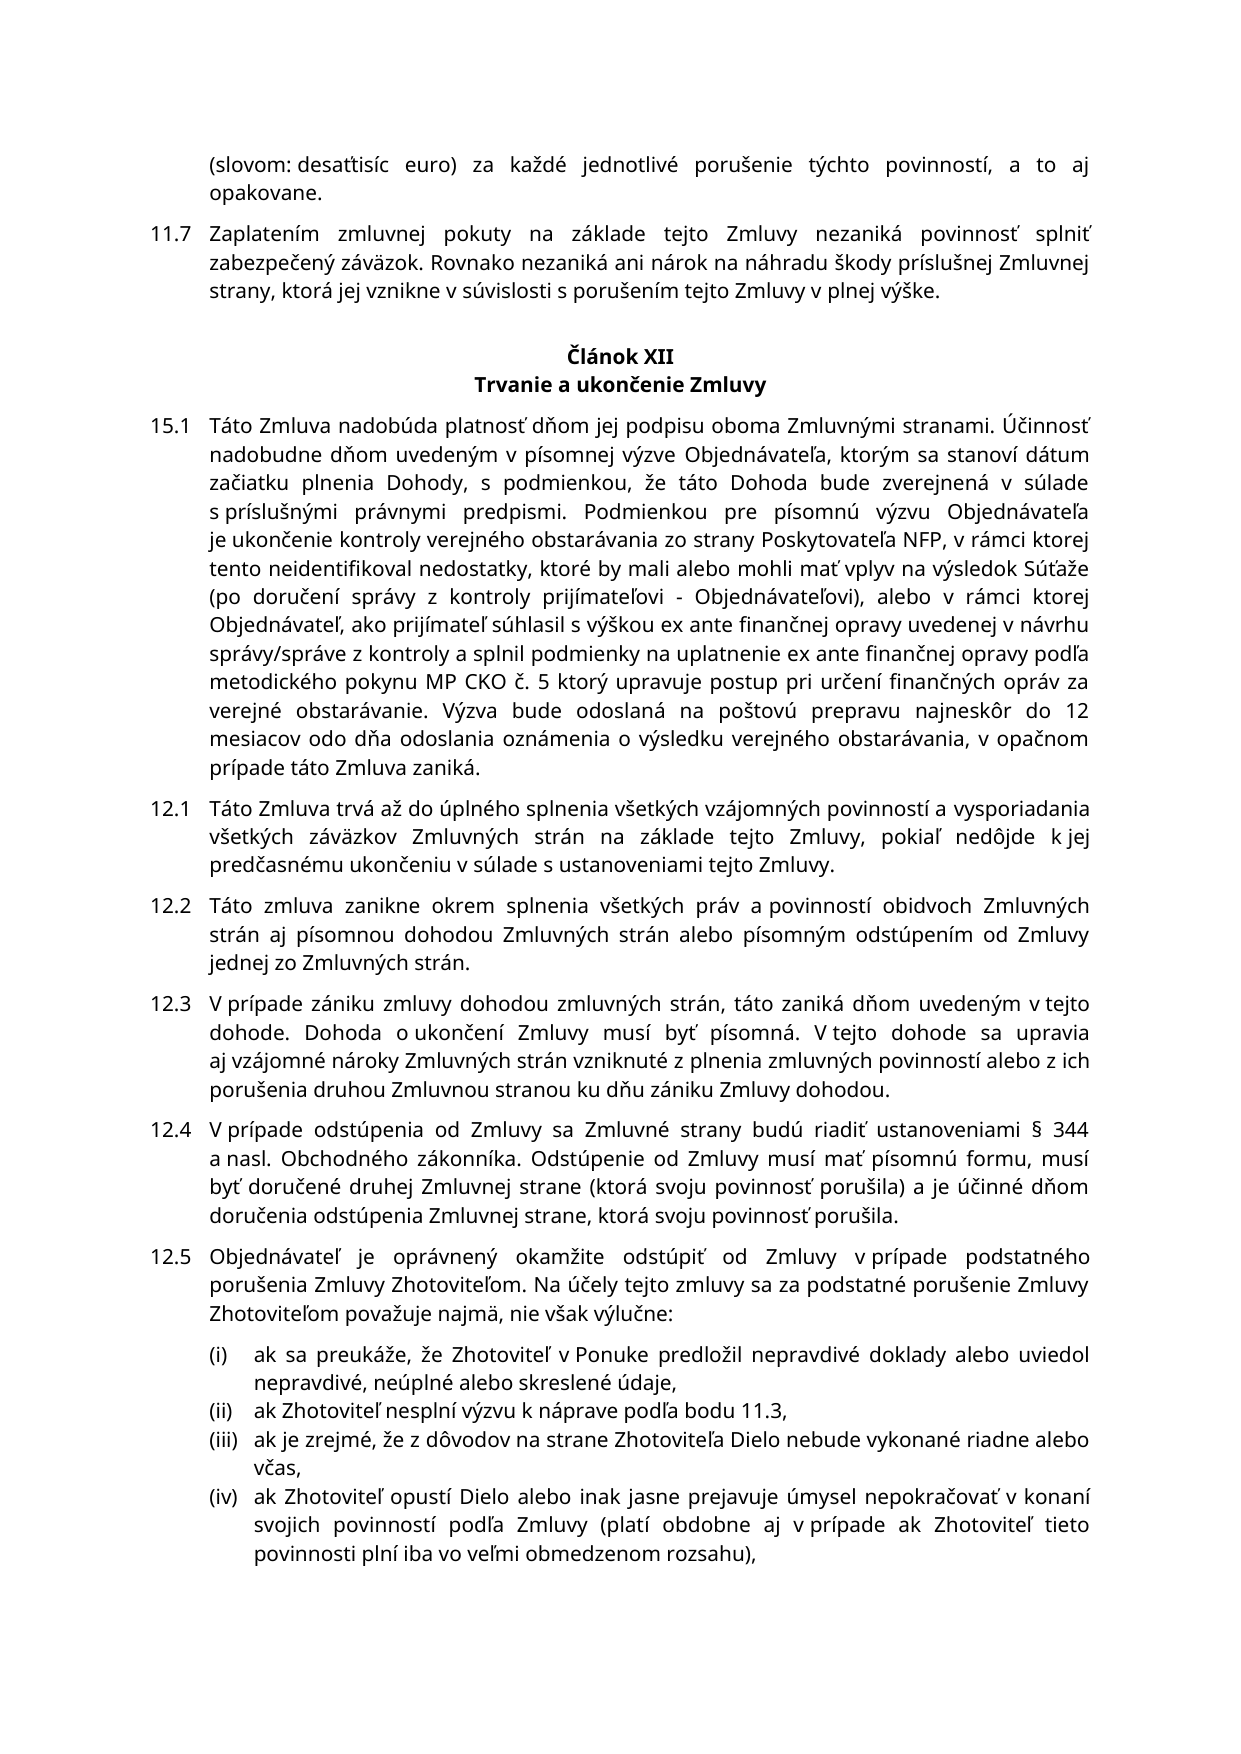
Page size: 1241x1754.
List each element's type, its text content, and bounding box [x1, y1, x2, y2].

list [150, 150, 1090, 207]
list V prípade odstúpenia od Zmluvy sa Zmluvné strany budú riadiť ustanoveniami § 344 a nasl. Obchodného zákonníka. Odstúpenie od Zmluvy musí mať písomnú formu, musí byť doručené druhej Zmluvnej strane (ktorá svoju povinnosť porušila) a je účinné dňom doručenia odstúpenia Zmluvnej strane, ktorá svoju povinnosť porušila. [150, 1116, 1090, 1229]
list Táto zmluva zanikne okrem splnenia všetkých práv a povinností obidvoch Zmluvných strán aj písomnou dohodou Zmluvných strán alebo písomným odstúpením od Zmluvy jednej zo Zmluvných strán. [150, 892, 1090, 977]
list ak je zrejmé, že z dôvodov na strane Zhotoviteľa Dielo nebude vykonané riadne alebo včas, [209, 1425, 1090, 1482]
list Táto Zmluva nadobúda platnosť dňom jej podpisu oboma Zmluvnými stranami. Účinnosť nadobudne dňom uvedeným v písomnej výzve Objednávateľa, ktorým sa stanoví dátum začiatku plnenia Dohody, s podmienkou, že táto Dohoda bude zverejnená v súlade s príslušnými právnymi predpismi. Podmienkou pre písomnú výzvu Objednávateľa je ukončenie kontroly verejného obstarávania zo strany Poskytovateľa NFP, v rámci ktorej tento neidentifikoval nedostatky, ktoré by mali alebo mohli mať vplyv na výsledok Súťaže (po doručení správy z kontroly prijímateľovi - Objednávateľovi), alebo v rámci ktorej Objednávateľ, ako prijímateľ súhlasil s výškou ex ante finančnej opravy uvedenej v návrhu správy/správe z kontroly a splnil podmienky na uplatnenie ex ante finančnej opravy podľa metodického pokynu MP CKO č. 5 ktorý upravuje postup pri určení finančných opráv za verejné obstarávanie. Výzva bude odoslaná na poštovú prepravu najneskôr do 12 mesiacov odo dňa odoslania oznámenia o výsledku verejného obstarávania, v opačnom prípade táto Zmluva zaniká. [150, 412, 1090, 781]
list V prípade zániku zmluvy dohodou zmluvných strán, táto zaniká dňom uvedeným v tejto dohode. Dohoda o ukončení Zmluvy musí byť písomná. V tejto dohode sa upravia aj vzájomné nároky Zmluvných strán vzniknuté z plnenia zmluvných povinností alebo z ich porušenia druhou Zmluvnou stranou ku dňu zániku Zmluvy dohodou. [150, 989, 1090, 1103]
list Táto Zmluva trvá až do úplného splnenia všetkých vzájomných povinností a vysporiadania všetkých záväzkov Zmluvných strán na základe tejto Zmluvy, pokiaľ nedôjde k jej predčasnému ukončeniu v súlade s ustanoveniami tejto Zmluvy. [150, 794, 1090, 879]
text Trvanie a ukončenie Zmluvy [150, 371, 1090, 399]
list ak sa preukáže, že Zhotoviteľ v Ponuke predložil nepravdivé doklady alebo uviedol nepravdivé, neúplné alebo skreslené údaje, [209, 1340, 1090, 1397]
list Zaplatením zmluvnej pokuty na základe tejto Zmluvy nezaniká povinnosť splniť zabezpečený záväzok. Rovnako nezaniká ani nárok na náhradu škody príslušnej Zmluvnej strany, ktorá jej vznikne v súvislosti s porušením tejto Zmluvy v plnej výške. [150, 219, 1090, 305]
list Objednávateľ je oprávnený okamžite odstúpiť od Zmluvy v prípade podstatného porušenia Zmluvy Zhotoviteľom. Na účely tejto zmluvy sa za podstatné porušenie Zmluvy Zhotoviteľom považuje najmä, nie však výlučne: [150, 1242, 1090, 1327]
list ak Zhotoviteľ opustí Dielo alebo inak jasne prejavuje úmysel nepokračovať v konaní svojich povinností podľa Zmluvy (platí obdobne aj v prípade ak Zhotoviteľ tieto povinnosti plní iba vo veľmi obmedzenom rozsahu), [209, 1482, 1090, 1567]
text Článok XII [150, 342, 1090, 371]
list ak Zhotoviteľ nesplní výzvu k náprave podľa bodu 11.3, [209, 1397, 1090, 1425]
